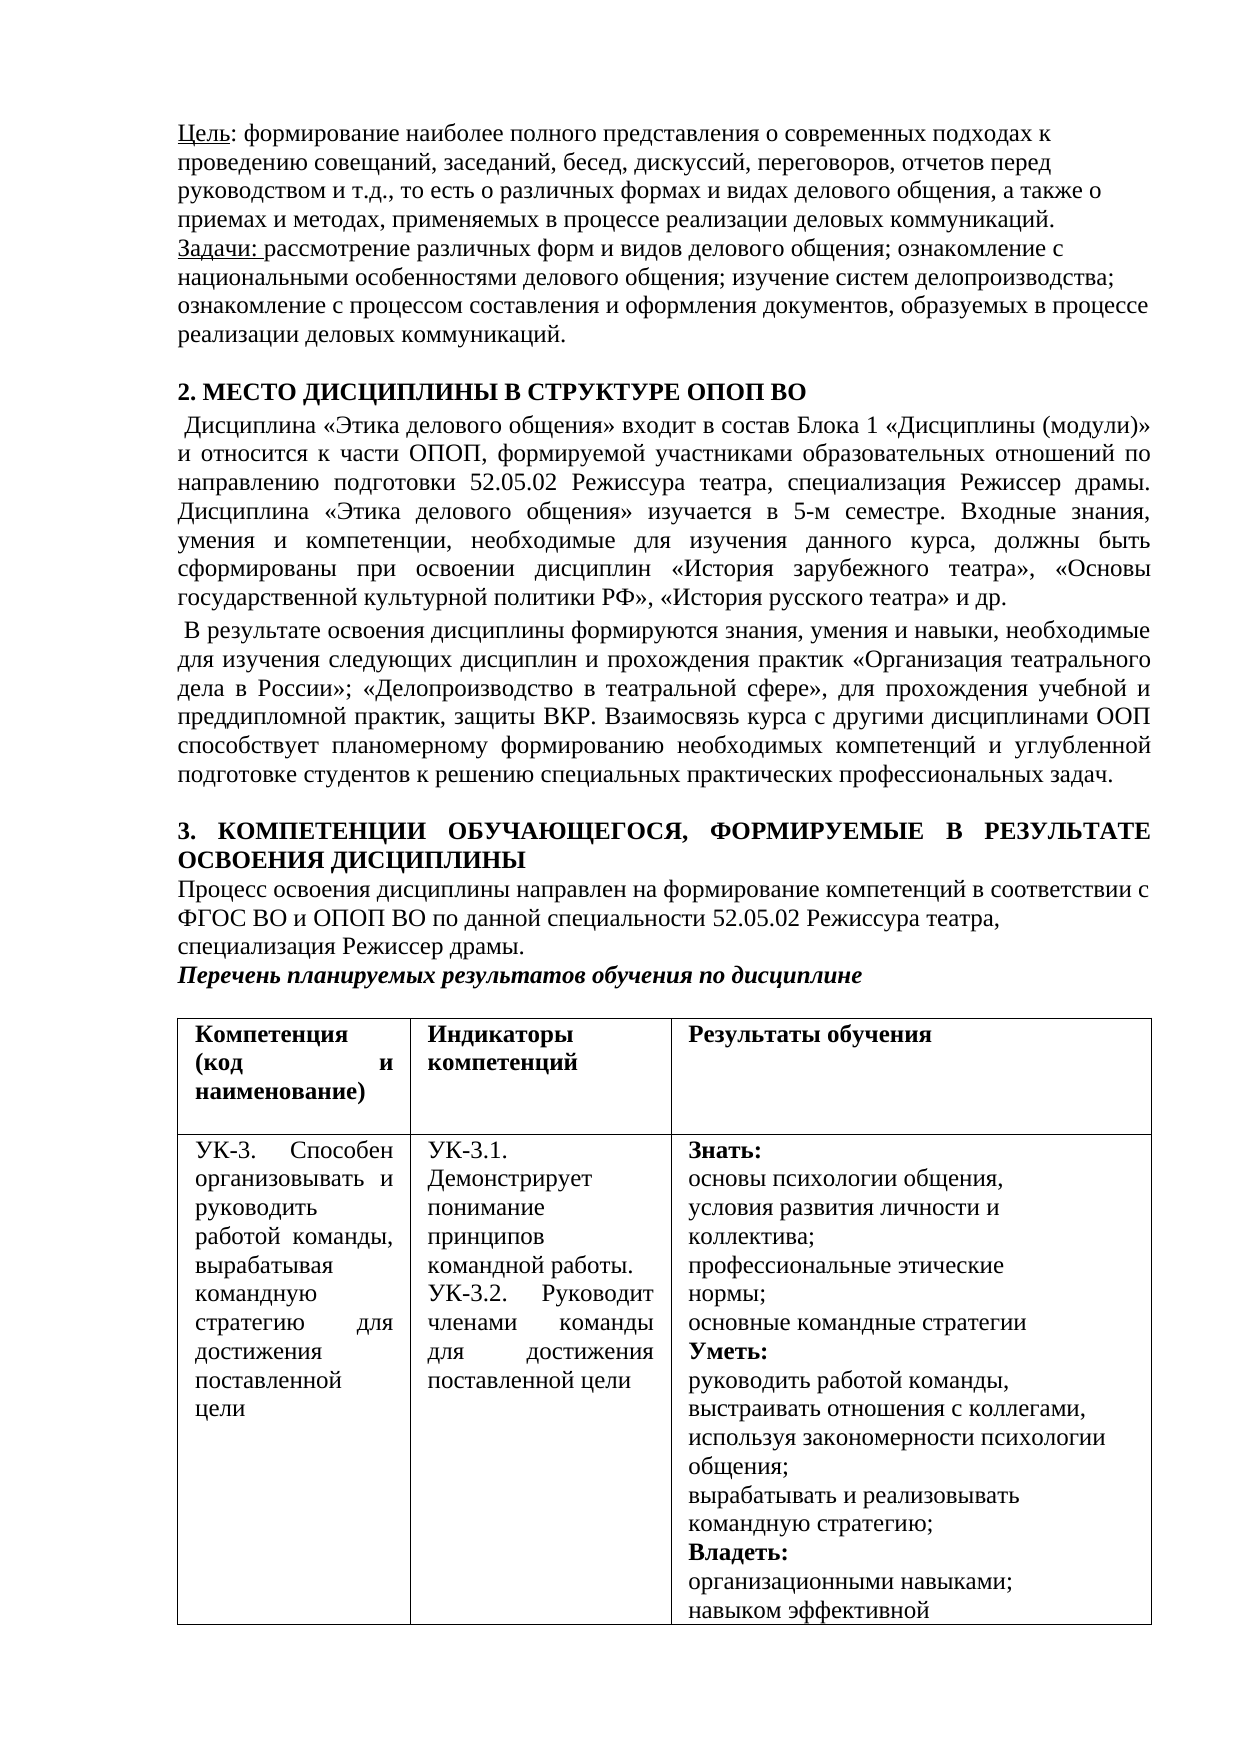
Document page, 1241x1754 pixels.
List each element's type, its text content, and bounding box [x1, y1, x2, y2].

text Задачи: рассмотрение различных форм и видов делового общения; ознакомление с национальными особенностями делового общения; изучение систем делопроизводства; ознакомление с процессом составления и оформления документов, образуемых в процессе реализации деловых коммуникаций. [177, 233, 1152, 348]
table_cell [178, 1135, 410, 1623]
text Дисциплина «Этика делового общения» входит в состав Блока 1 «Дисциплины (модули)» и относится к части ОПОП, формируемой участниками образовательных отношений по направлению подготовки 52.05.02 Режиссура театра, специализация Режиссер драмы. Дисциплина «Этика делового общения» изучается в 5-м семестре. Входные знания, умения и компетенции, необходимые для изучения данного курса, должны быть сформированы при освоении дисциплин «История зарубежного театра», «Основы государственной культурной политики РФ», «История русского театра» и др. [177, 410, 1152, 611]
text Процесс освоения дисциплины направлен на формирование компетенций в соответствии с ФГОС ВО и ОПОП ВО по данной специальности 52.05.02 Режиссура театра, специализация Режиссер драмы. [177, 874, 1152, 960]
table_header Компетенция (код и наименование) [178, 1019, 410, 1134]
text 3. КОМПЕТЕНЦИИ ОБУЧАЮЩЕГОСЯ, ФОРМИРУЕМЫЕ В РЕЗУЛЬТАТЕ ОСВОЕНИЯ ДИСЦИПЛИНЫ [177, 816, 1152, 874]
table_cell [411, 1135, 671, 1623]
text Цель: формирование наиболее полного представления о современных подходах к проведению совещаний, заседаний, бесед, дискуссий, переговоров, отчетов перед руководством и т.д., то есть о различных формах и видах делового общения, а также о приемах и методах, применяемых в процессе реализации деловых коммуникаций. [177, 118, 1152, 233]
text Перечень планируемых результатов обучения по дисциплине [177, 960, 1152, 989]
text 2. МЕСТО ДИСЦИПЛИНЫ В СТРУКТУРЕ ОПОП ВО [177, 377, 1152, 406]
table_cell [672, 1135, 1151, 1623]
text В результате освоения дисциплины формируются знания, умения и навыки, необходимые для изучения следующих дисциплин и прохождения практик «Организация театрального дела в России»; «Делопроизводство в театральной сфере», для прохождения учебной и преддипломной практик, защиты ВКР. Взаимосвязь курса с другими дисциплинами ООП способствует планомерному формированию необходимых компетенций и углубленной подготовке студентов к решению специальных практических профессиональных задач. [177, 615, 1152, 788]
table_header Результаты обучения [672, 1019, 1151, 1134]
table_header Индикаторы компетенций [411, 1019, 671, 1134]
